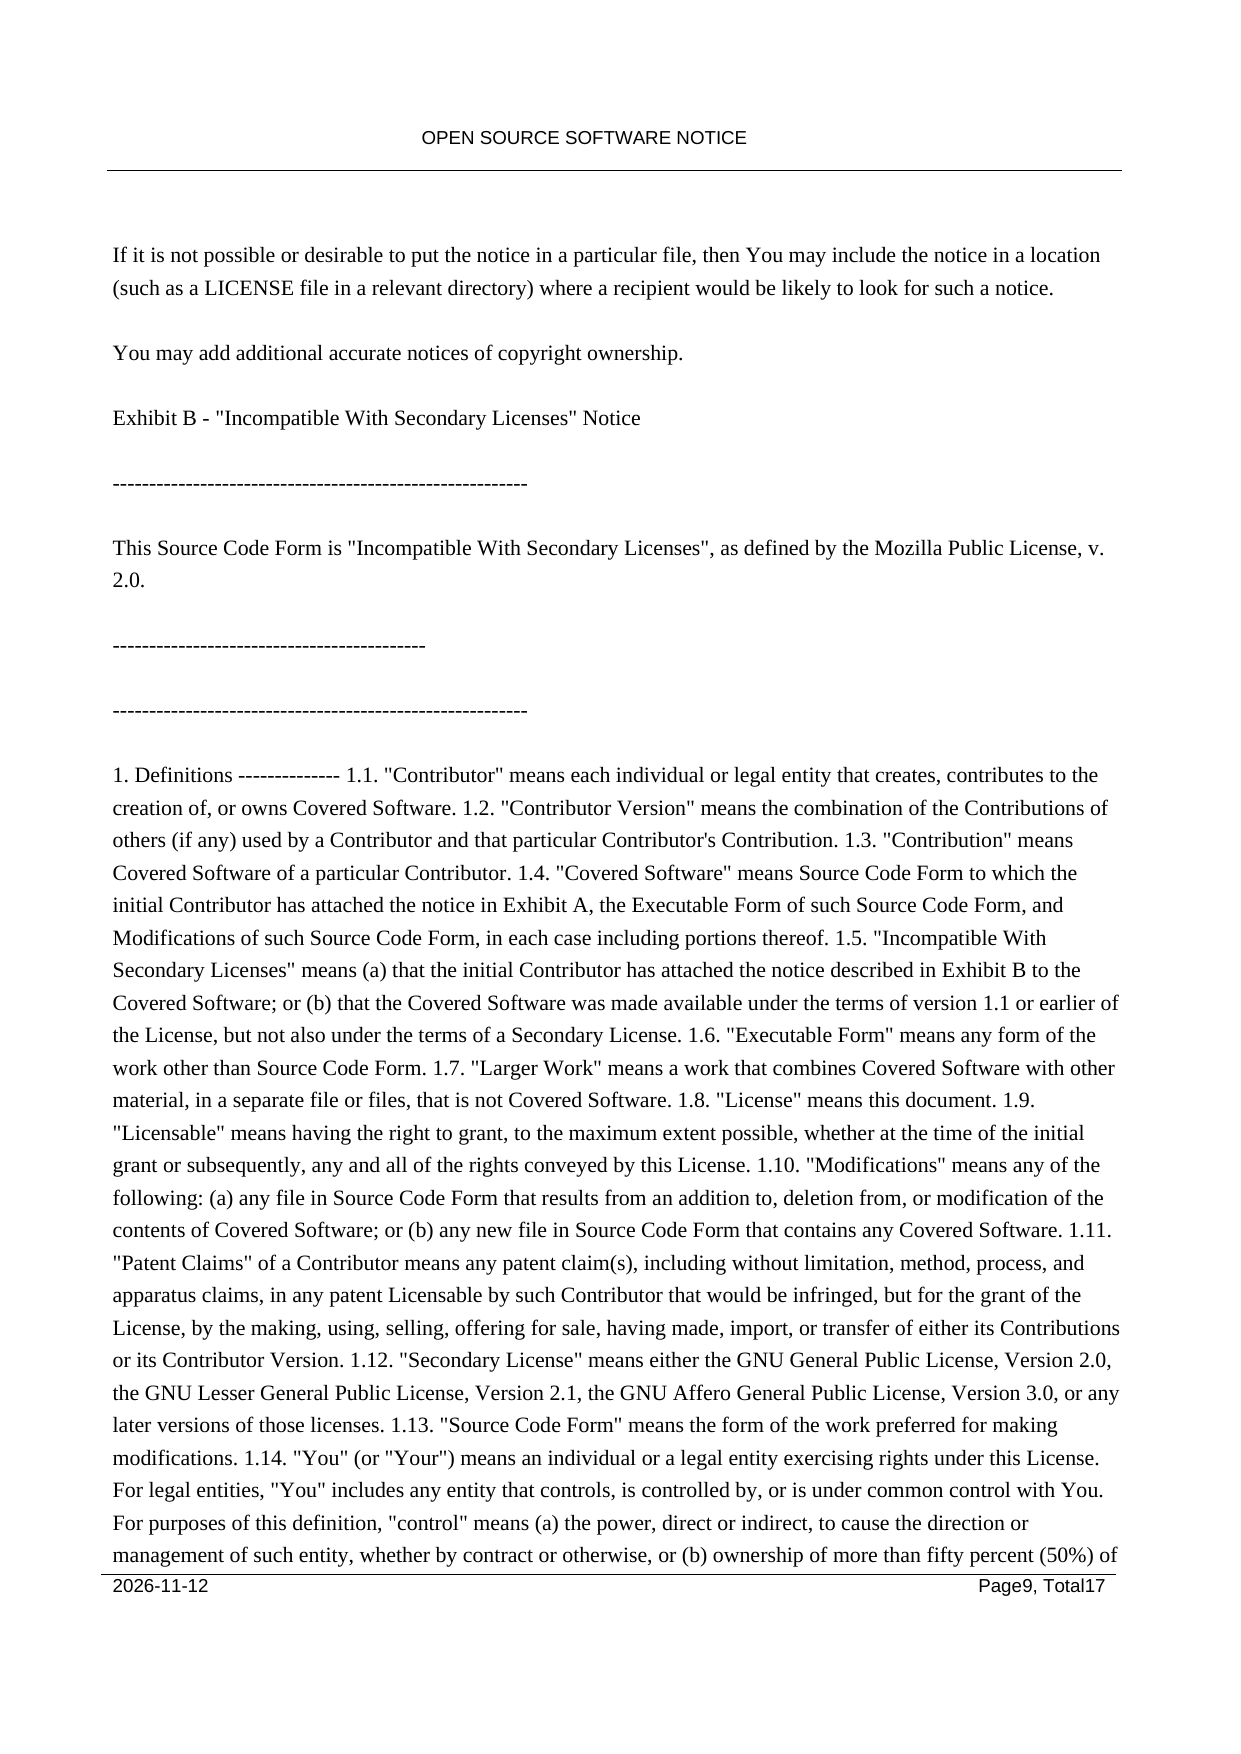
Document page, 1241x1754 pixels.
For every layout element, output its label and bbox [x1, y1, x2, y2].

text [112, 206, 1128, 1571]
